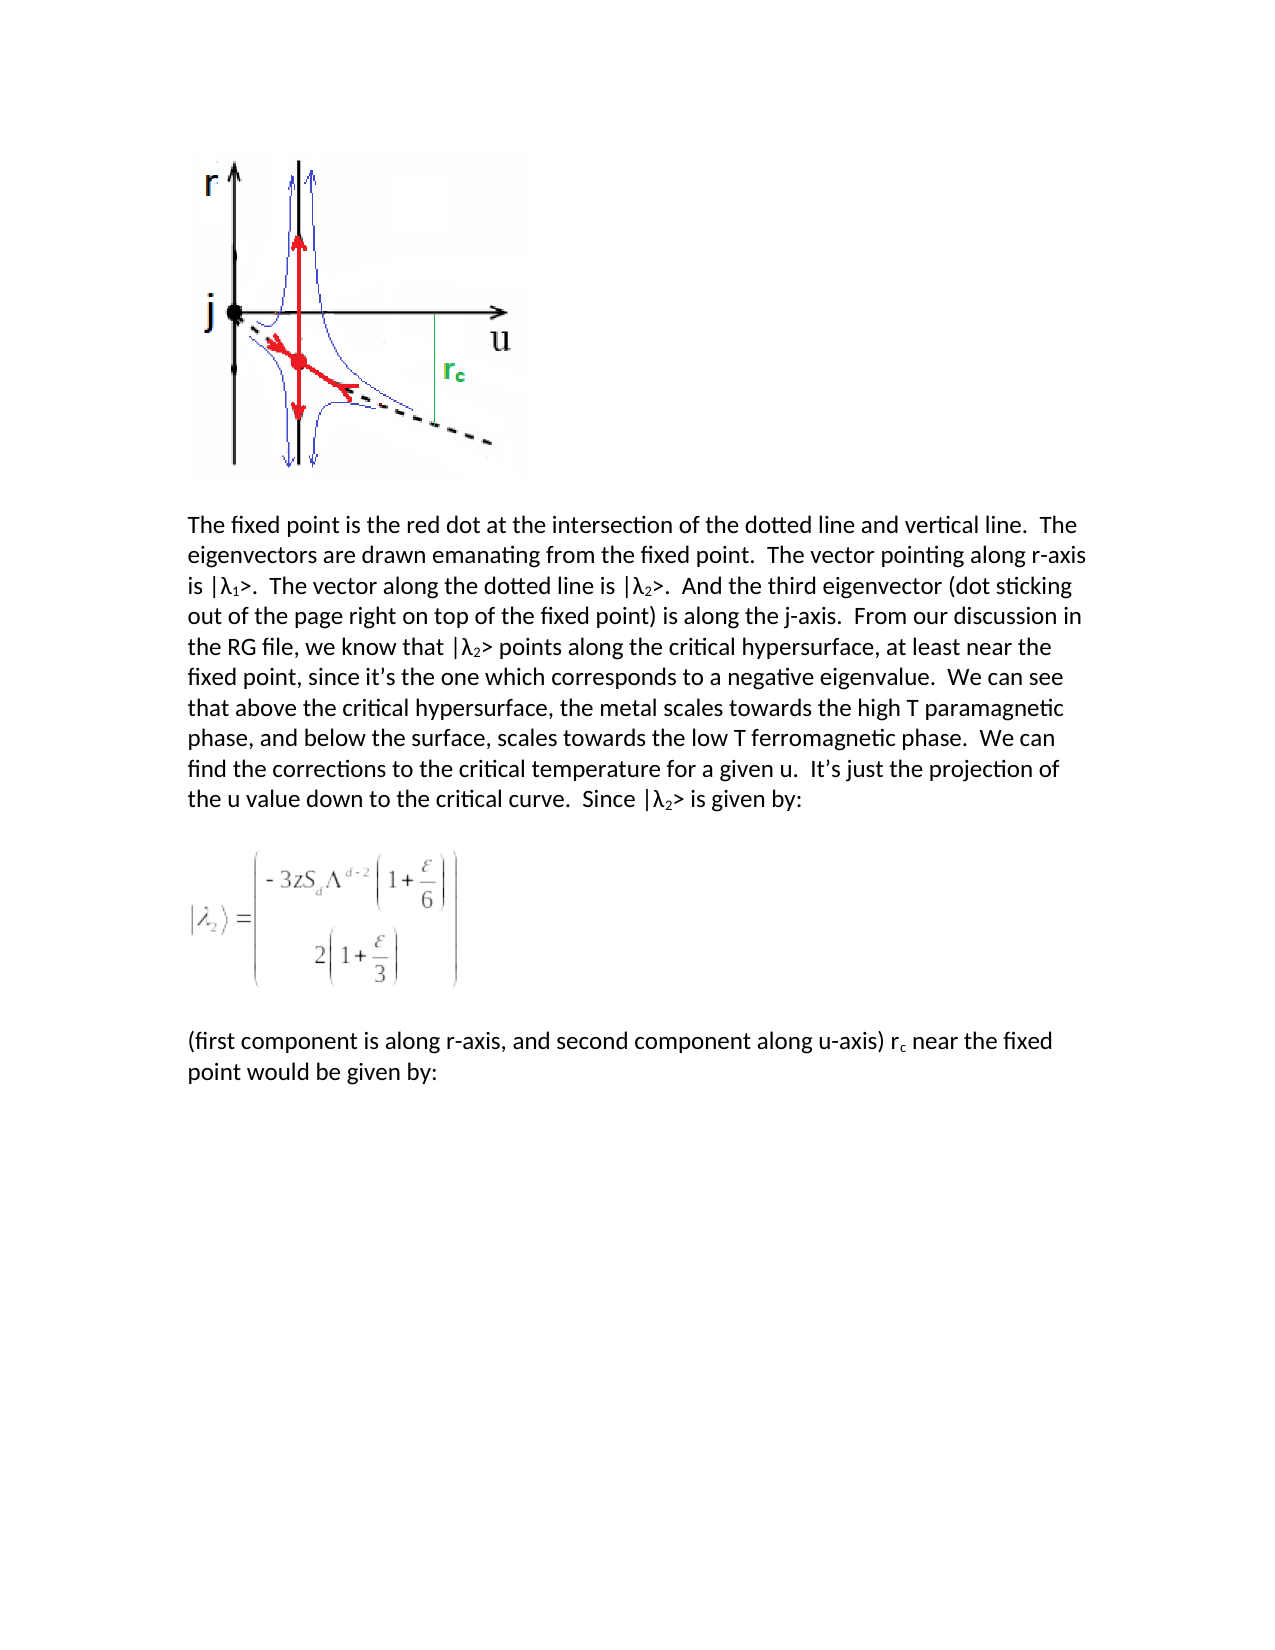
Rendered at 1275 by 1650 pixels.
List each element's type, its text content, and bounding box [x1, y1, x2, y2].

picture [187, 150, 528, 479]
text The fixed point is the red dot at the intersection of the dotted line and vertical line. The eigenvectors are drawn emanating from the fixed point. The vector pointing along r-axis is |λ1>. The vector along the dotted line is |λ2>. And the third eigenvector (dot sticking out of the page right on top of the fixed point) is along the j-axis. From our discussion in the RG file, we know that |λ2> points along the critical hypersurface, at least near the fixed point, since it’s the one which corresponds to a negative eigenvalue. We can see that above the critical hypersurface, the metal scales towards the high T paramagnetic phase, and below the surface, scales towards the low T ferromagnetic phase. We can find the corrections to the critical temperature for a given u. It’s just the projection of the u value down to the critical curve. Since |λ2> is given by: [187, 509, 1087, 814]
text (first component is along r-axis, and second component along u-axis) rc near the fixed point would be given by: [187, 1025, 1087, 1086]
